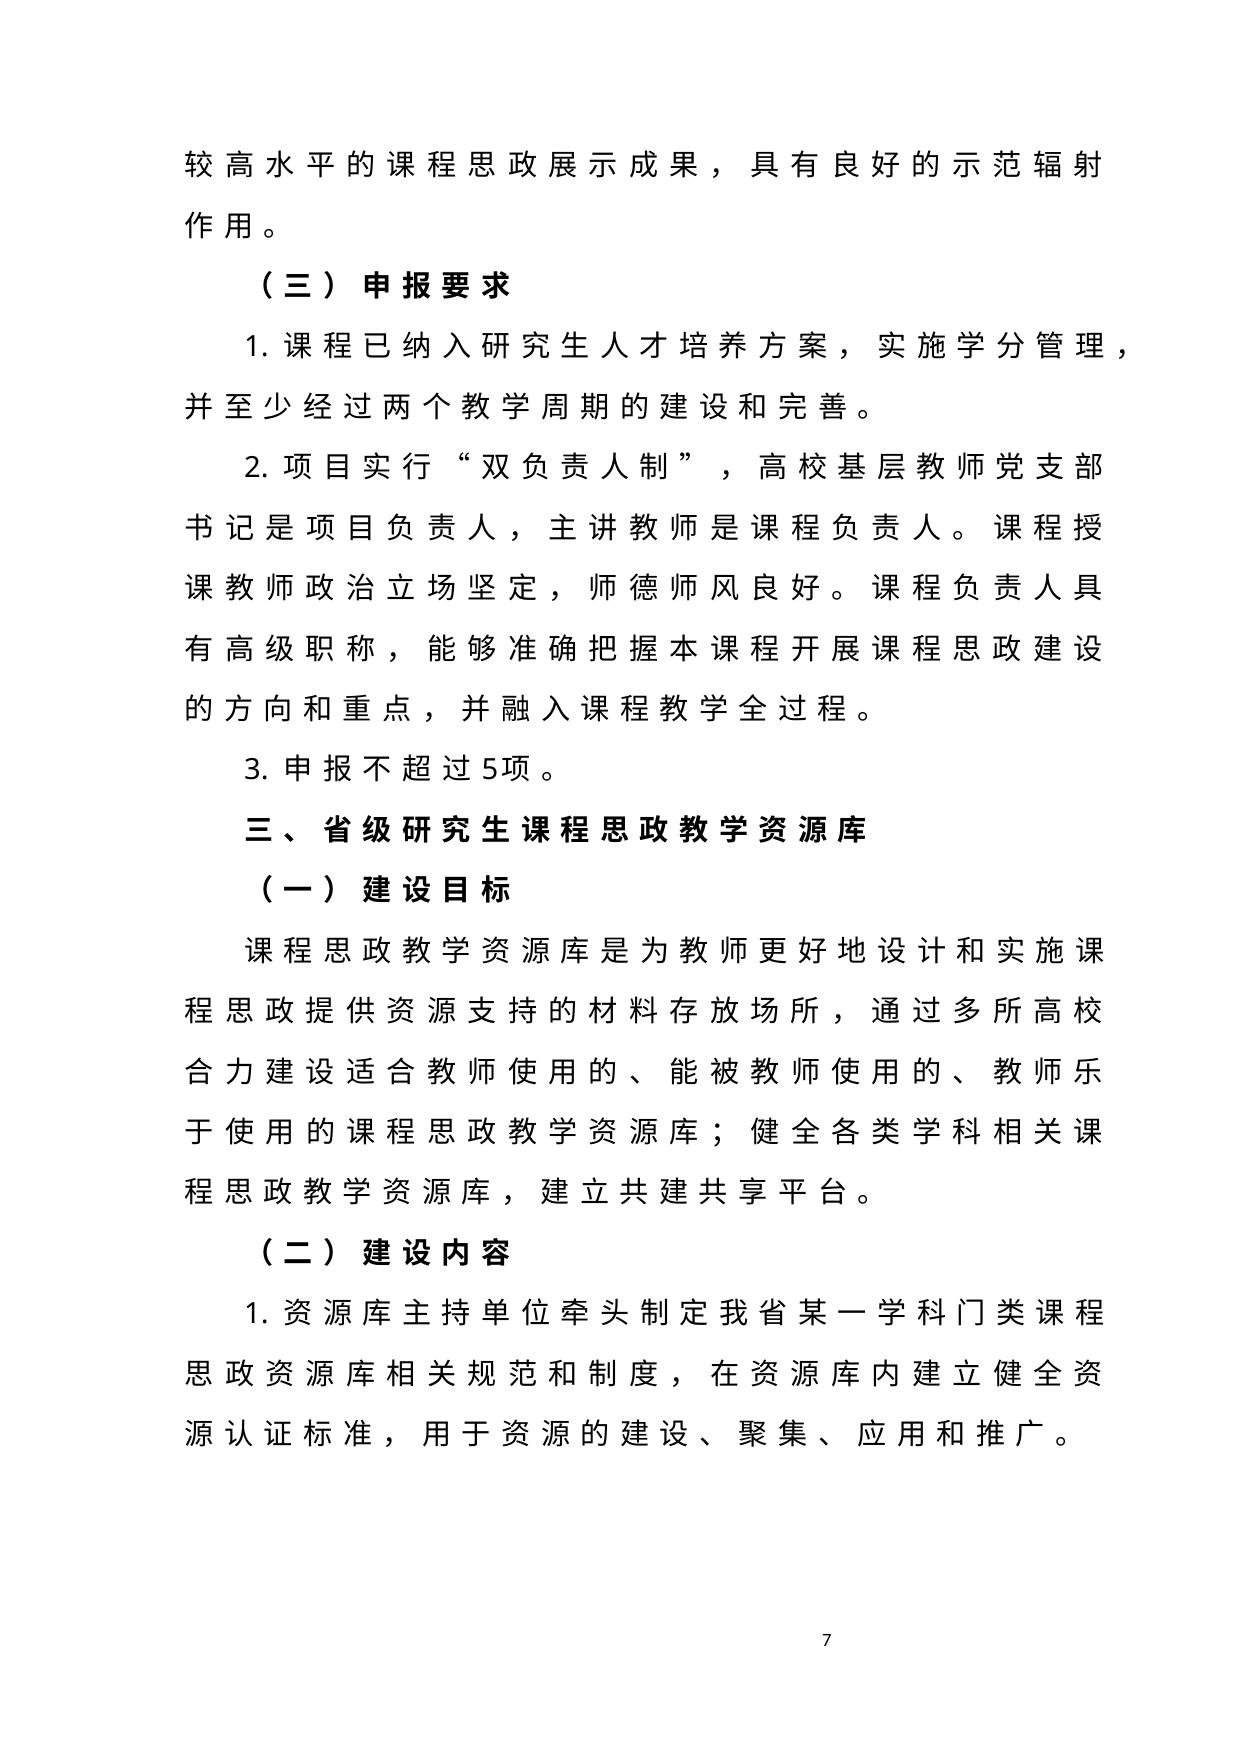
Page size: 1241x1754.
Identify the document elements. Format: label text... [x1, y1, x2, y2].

text 课程思政教学资源库是为教师更好地设计和实施课程思政提供资源支持的材料存放场所，通过多所高校合力建设适合教师使用的、能被教师使用的、教师乐于使用的课程思政教学资源库；健全各类学科相关课程思政教学资源库，建立共建共享平台。 [184, 918, 1115, 1220]
text 3.申报不超过5项。 [184, 737, 1115, 797]
text （二）建设内容 [184, 1220, 1115, 1281]
text （三）申报要求 [184, 254, 1115, 314]
text （一）建设目标 [184, 858, 1115, 918]
text 1.资源库主持单位牵头制定我省某一学科门类课程思政资源库相关规范和制度，在资源库内建立健全资源认证标准，用于资源的建设、聚集、应用和推广。 [184, 1281, 1115, 1462]
text 三、省级研究生课程思政教学资源库 [184, 797, 1115, 858]
text 1.课程已纳入研究生人才培养方案，实施学分管理，并至少经过两个教学周期的建设和完善。 [184, 314, 1115, 435]
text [184, 133, 1115, 254]
text 2.项目实行“双负责人制”，高校基层教师党支部书记是项目负责人，主讲教师是课程负责人。课程授课教师政治立场坚定，师德师风良好。课程负责人具有高级职称，能够准确把握本课程开展课程思政建设的方向和重点，并融入课程教学全过程。 [184, 435, 1115, 737]
